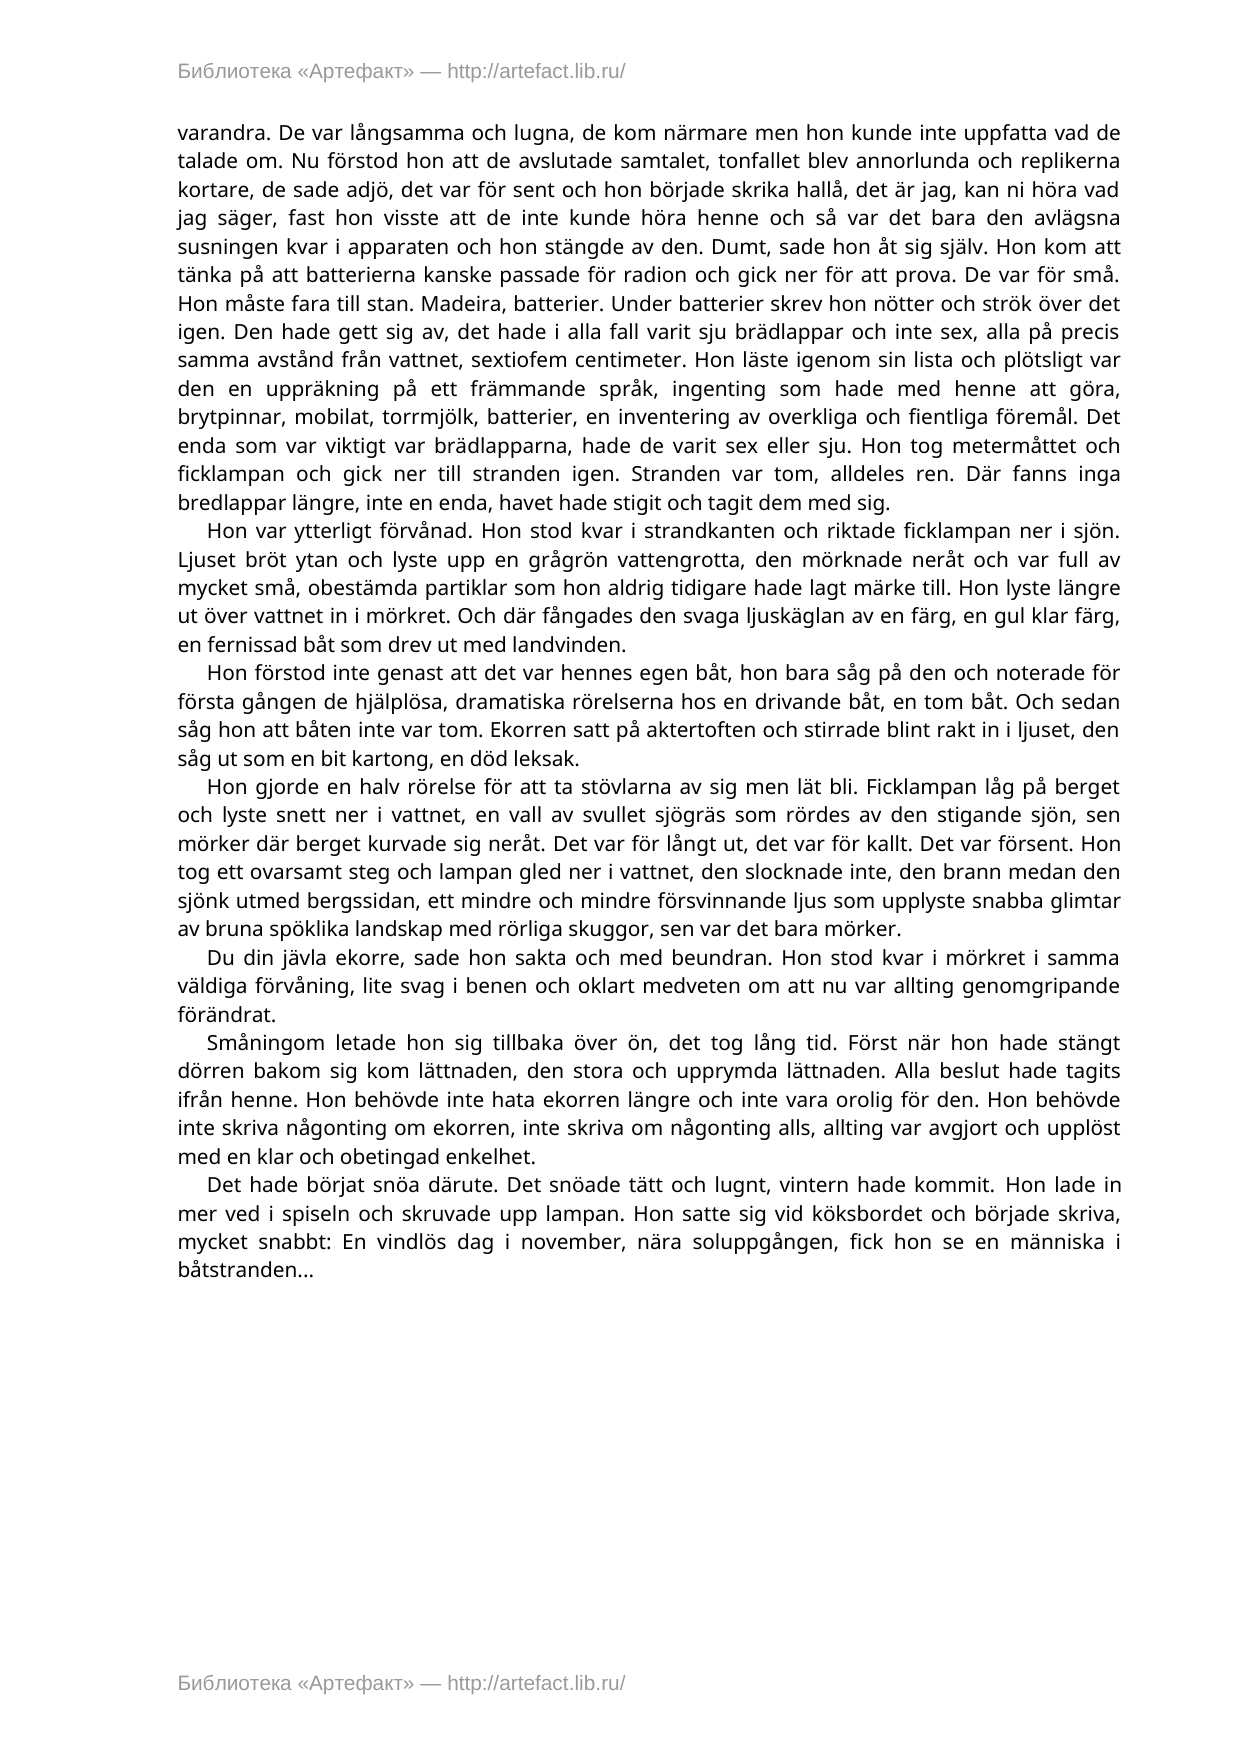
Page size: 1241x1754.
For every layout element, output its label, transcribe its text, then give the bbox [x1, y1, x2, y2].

text Du din jävla ekorre, sade hon sakta och med beundran. Hon stod kvar i mörkret i samma väldiga förvåning, lite svag i benen och oklart medveten om att nu var allting genomgripande förändrat. [177, 943, 1122, 1028]
text Småningom letade hon sig tillbaka över ön, det tog lång tid. Först när hon hade stängt dörren bakom sig kom lättnaden, den stora och upprymda lättnaden. Alla beslut hade tagits ifrån henne. Hon behövde inte hata ekorren längre och inte vara orolig för den. Hon behövde inte skriva någonting om ekorren, inte skriva om någonting alls, allting var avgjort och upplöst med en klar och obetingad enkelhet. [177, 1028, 1122, 1170]
text Hon gjorde en halv rörelse för att ta stövlarna av sig men lät bli. Ficklampan låg på berget och lyste snett ner i vattnet, en vall av svullet sjögräs som rördes av den stigande sjön, sen mörker där berget kurvade sig neråt. Det var för långt ut, det var för kallt. Det var försent. Hon tog ett ovarsamt steg och lampan gled ner i vattnet, den slocknade inte, den brann medan den sjönk utmed bergssidan, ett mindre och mindre försvinnande ljus som upplyste snabba glimtar av bruna spöklika landskap med rörliga skuggor, sen var det bara mörker. [177, 772, 1122, 943]
text Hon var ytterligt förvånad. Hon stod kvar i strandkanten och riktade ficklampan ner i sjön. Ljuset bröt ytan och lyste upp en grågrön vattengrotta, den mörknade neråt och var full av mycket små, obestämda partiklar som hon aldrig tidigare hade lagt märke till. Hon lyste längre ut över vattnet in i mörkret. Och där fångades den svaga ljuskäglan av en färg, en gul klar färg, en fernissad båt som drev ut med landvinden. [177, 516, 1122, 658]
text Hon förstod inte genast att det var hennes egen båt, hon bara såg på den och noterade för första gången de hjälplösa, dramatiska rörelserna hos en drivande båt, en tom båt. Och sedan såg hon att båten inte var tom. Ekorren satt på aktertoften och stirrade blint rakt in i ljuset, den såg ut som en bit kartong, en död leksak. [177, 658, 1122, 772]
text Det hade börjat snöa därute. Det snöade tätt och lugnt, vintern hade kommit. Hon lade in mer ved i spiseln och skruvade upp lampan. Hon satte sig vid köksbordet och började skriva, mycket snabbt: En vindlös dag i november, nära soluppgången, fick hon se en människa i båtstranden... [177, 1170, 1122, 1284]
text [177, 118, 1122, 516]
